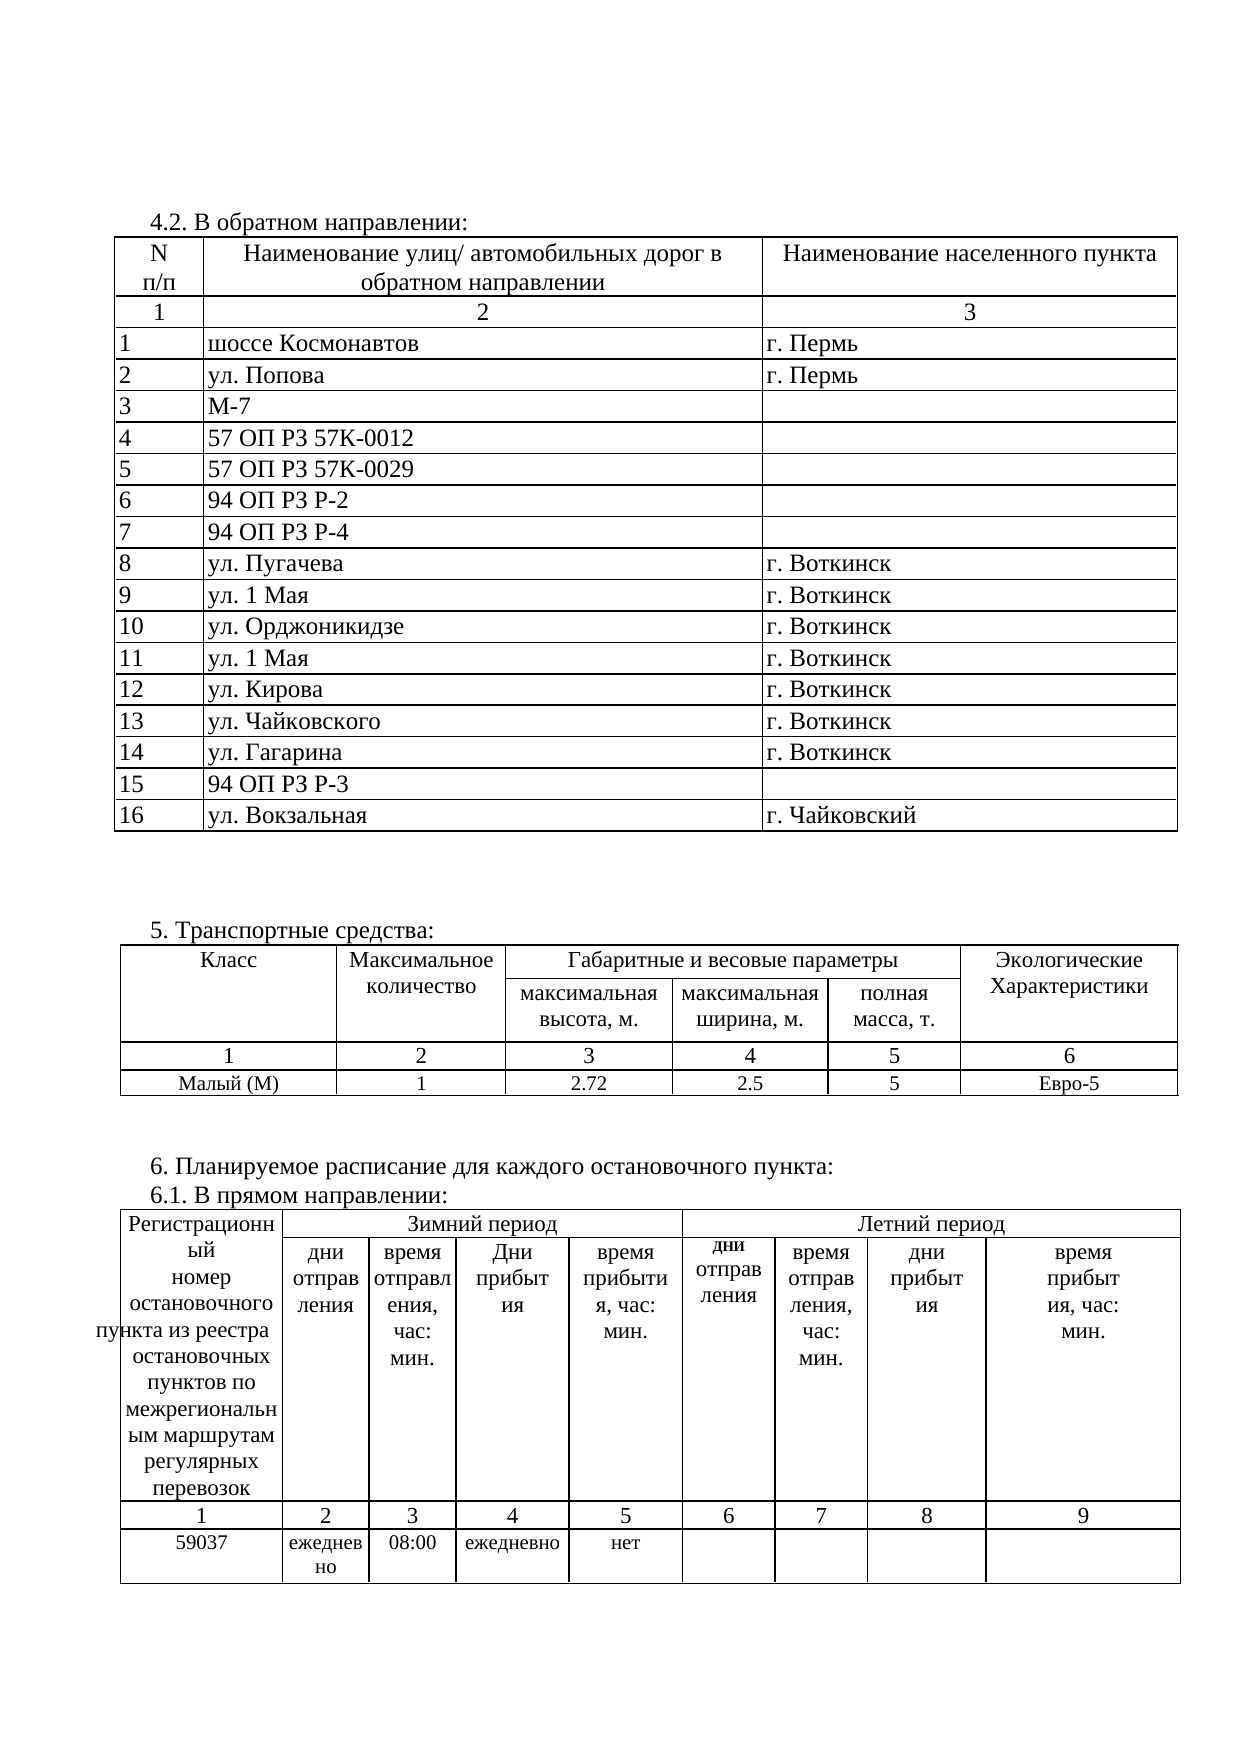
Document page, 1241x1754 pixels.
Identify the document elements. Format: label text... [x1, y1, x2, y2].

table_cell 08:00 [370, 1530, 455, 1582]
table_cell М-7 [204, 391, 762, 421]
table_cell 9 [115, 580, 203, 610]
table_cell [683, 1530, 774, 1582]
table_cell время прибыт ия, час: мин. [987, 1238, 1180, 1500]
table_cell 12 [115, 674, 203, 704]
table_cell 7 [115, 517, 203, 547]
table_cell 1 [115, 296, 203, 327]
table_cell [763, 453, 1177, 484]
table_cell 4 [673, 1043, 827, 1069]
text 5. Транспортные средства: [150, 916, 1090, 944]
table_cell г. Воткинск [763, 641, 1177, 673]
table_cell [868, 1530, 985, 1582]
table_cell г. Воткинск [763, 610, 1177, 641]
table_cell ежедневно [457, 1530, 568, 1582]
table_cell 16 [115, 800, 203, 830]
table_cell шоссе Космонавтов [204, 328, 762, 358]
table_cell г. Пермь [763, 358, 1177, 390]
table_cell г. Воткинск [763, 704, 1177, 736]
table_cell 4 [115, 422, 203, 453]
table_cell 4 [457, 1502, 568, 1528]
table_cell 1 [121, 1043, 336, 1069]
table_header Класс [121, 946, 336, 1041]
table_cell 2 [337, 1043, 505, 1069]
table_cell 15 [115, 768, 203, 799]
table_cell 5 [829, 1043, 960, 1069]
table_cell г. Пермь [763, 327, 1177, 358]
table_cell [763, 390, 1177, 421]
table_cell 8 [868, 1502, 985, 1528]
table_cell [763, 516, 1177, 547]
table_cell максимальная ширина, м. [673, 979, 827, 1041]
table_cell 11 [115, 643, 203, 673]
table_header Наименование населенного пункта [763, 238, 1177, 295]
table_cell г. Воткинск [763, 736, 1177, 767]
table_cell 94 ОП РЗ Р-3 [204, 769, 762, 799]
table_cell [987, 1530, 1180, 1582]
text 4.2. В обратном направлении: [150, 207, 1090, 236]
table_cell 1 [115, 328, 203, 358]
table_cell 3 [370, 1502, 455, 1528]
table_header Наименование улиц/ автомобильных дорог в обратном направлении [204, 238, 762, 295]
table_header Зимний период [283, 1210, 682, 1237]
table_cell 8 [115, 548, 203, 578]
table_cell Дни прибыт ия [457, 1238, 568, 1500]
table_header Летний период [683, 1210, 1180, 1237]
table_cell 2 [283, 1502, 368, 1528]
table_cell 1 [121, 1502, 282, 1528]
table_cell ул. Кирова [204, 675, 762, 704]
table_cell ул. Орджоникидзе [204, 612, 762, 641]
table_cell ул. 1 Мая [204, 643, 762, 673]
table_cell [776, 1530, 867, 1582]
table_cell 14 [115, 737, 203, 767]
table_cell 2 [115, 359, 203, 390]
table_cell 13 [115, 705, 203, 736]
table_cell 94 ОП РЗ Р-2 [204, 486, 762, 516]
table_cell время отправл ения, час: мин. [370, 1238, 455, 1500]
table_cell дни отправ ления [283, 1238, 368, 1500]
table_cell время отправ ления, час: мин. [776, 1238, 867, 1500]
table_cell 1 [337, 1071, 505, 1094]
table_cell 5 [115, 454, 203, 484]
table_cell 2.72 [506, 1071, 672, 1094]
table_cell 7 [776, 1502, 867, 1528]
table_cell ул. Чайковского [204, 706, 762, 736]
table_cell 94 ОП РЗ Р-4 [204, 517, 762, 547]
table_cell максимальная высота, м. [506, 979, 672, 1041]
table_cell 6 [115, 485, 203, 516]
table_header N п/п [115, 238, 203, 295]
table_cell ул. Вокзальная [204, 800, 762, 830]
table_cell ул. Пугачева [204, 549, 762, 578]
table_cell 9 [987, 1502, 1180, 1528]
table_cell 3 [763, 295, 1177, 327]
table_cell 3 [115, 391, 203, 421]
table_cell дни прибыт ия [868, 1238, 985, 1500]
table_cell 6 [961, 1043, 1177, 1069]
table_header Максимальное количество [337, 946, 505, 1041]
table_cell 3 [506, 1043, 672, 1069]
table_cell 57 ОП РЗ 57К-0012 [204, 423, 762, 453]
table_cell г. Воткинск [763, 579, 1177, 610]
table_cell г. Воткинск [763, 547, 1177, 578]
table_header Габаритные и весовые параметры [506, 946, 960, 978]
table_cell время прибыти я, час: мин. [570, 1238, 682, 1500]
table_cell 5 [829, 1071, 960, 1094]
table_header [121, 1210, 282, 1500]
table_cell Евро-5 [961, 1071, 1177, 1094]
table_cell ДНИ отправ ления [683, 1238, 774, 1500]
table_cell г. Чайковский [763, 799, 1177, 830]
table_cell 5 [570, 1502, 682, 1528]
table_cell ул. 1 Мая [204, 580, 762, 610]
table_cell 6 [683, 1502, 774, 1528]
table_cell ул. Попова [204, 360, 762, 390]
table_cell [763, 421, 1177, 453]
table_cell нет [570, 1530, 682, 1582]
table_cell Малый (М) [121, 1071, 336, 1094]
table_cell [763, 767, 1177, 799]
table_cell 2 [204, 297, 762, 327]
table_cell 57 ОП РЗ 57К-0029 [204, 454, 762, 484]
table_cell 2.5 [673, 1071, 827, 1094]
table_cell ул. Гагарина [204, 737, 762, 767]
table_cell 59037 [121, 1530, 282, 1582]
text 6. Планируемое расписание для каждого остановочного пункта: [150, 1151, 1090, 1180]
table_header Экологические Характеристики [961, 946, 1177, 1041]
table_cell [763, 484, 1177, 516]
table_cell г. Воткинск [763, 673, 1177, 704]
table_cell ежедневно [283, 1530, 368, 1582]
table_cell полная масса, т. [829, 979, 960, 1041]
table_cell 10 [115, 611, 203, 641]
text 6.1. В прямом направлении: [150, 1180, 1090, 1209]
